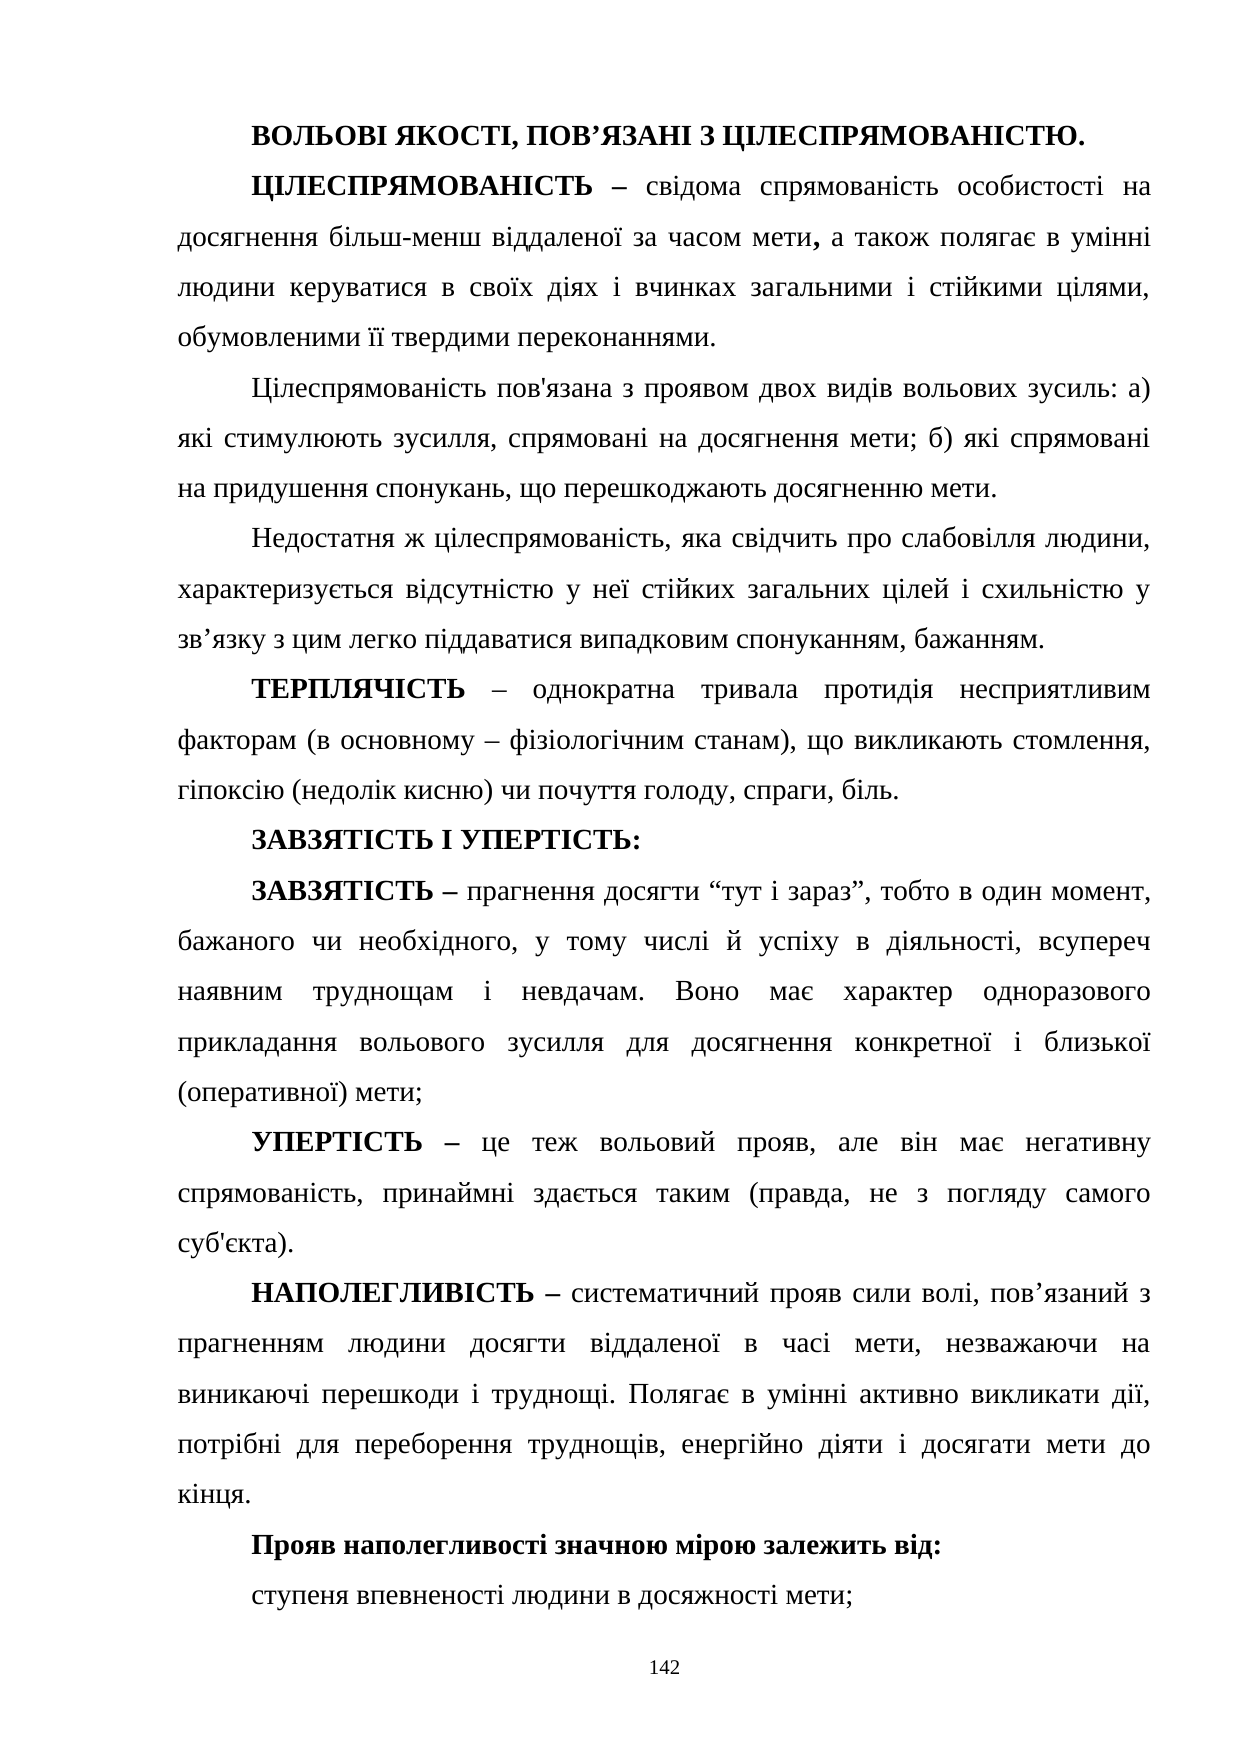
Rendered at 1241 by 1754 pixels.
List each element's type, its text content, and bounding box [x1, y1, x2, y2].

text ступеня впевненості людини в досяжності мети; [177, 1577, 1152, 1611]
text ТЕРПЛЯЧІСТЬ – однократна тривала протидія несприятливим факторам (в основному – фізіологічним станам), що викликають стомлення, гіпоксію (недолік кисню) чи почуття голоду, спраги, біль. [177, 672, 1152, 806]
text ВОЛЬОВІ ЯКОСТІ, ПОВ’ЯЗАНІ З ЦІЛЕСПРЯМОВАНІСТЮ. [177, 118, 1152, 152]
text ЗАВЗЯТІСТЬ І УПЕРТІСТЬ: [177, 822, 1152, 856]
text НАПОЛЕГЛИВІСТЬ – систематичний прояв сили волі, пов’язаний з прагненням людини досягти віддаленої в часі мети, незважаючи на виникаючі перешкоди і труднощі. Полягає в умінні активно викликати дії, потрібні для переборення труднощів, енергійно діяти і досягати мети до кінця. [177, 1275, 1152, 1510]
text Недостатня ж цілеспрямованість, яка свідчить про слабовілля людини, характеризується відсутністю у неї стійких загальних цілей і схильністю у зв’язку з цим легко піддаватися випадковим спонуканням, бажанням. [177, 521, 1152, 655]
text Прояв наполегливості значною мірою залежить від: [177, 1527, 1152, 1560]
text ЦІЛЕСПРЯМОВАНІСТЬ – свідома спрямованість особистості на досягнення більш-менш віддаленої за часом мети, а також полягає в умінні людини керуватися в своїх діях і вчинках загальними і стійкими цілями, обумовленими її твердими переконаннями. [177, 168, 1152, 353]
text ЗАВЗЯТІСТЬ – прагнення досягти “тут і зараз”, тобто в один момент, бажаного чи необхідного, у тому числі й успіху в діяльності, всупереч наявним труднощам і невдачам. Воно має характер одноразового прикладання вольового зусилля для досягнення конкретної і близької (оперативної) мети; [177, 873, 1152, 1108]
text УПЕРТІСТЬ – це теж вольовий прояв, але він має негативну спрямованість, принаймні здається таким (правда, не з погляду самого суб'єкта). [177, 1124, 1152, 1258]
text Цілеспрямованість пов'язана з проявом двох видів вольових зусиль: а) які стимулюють зусилля, спрямовані на досягнення мети; б) які спрямовані на придушення спонукань, що перешкоджають досягненню мети. [177, 370, 1152, 504]
